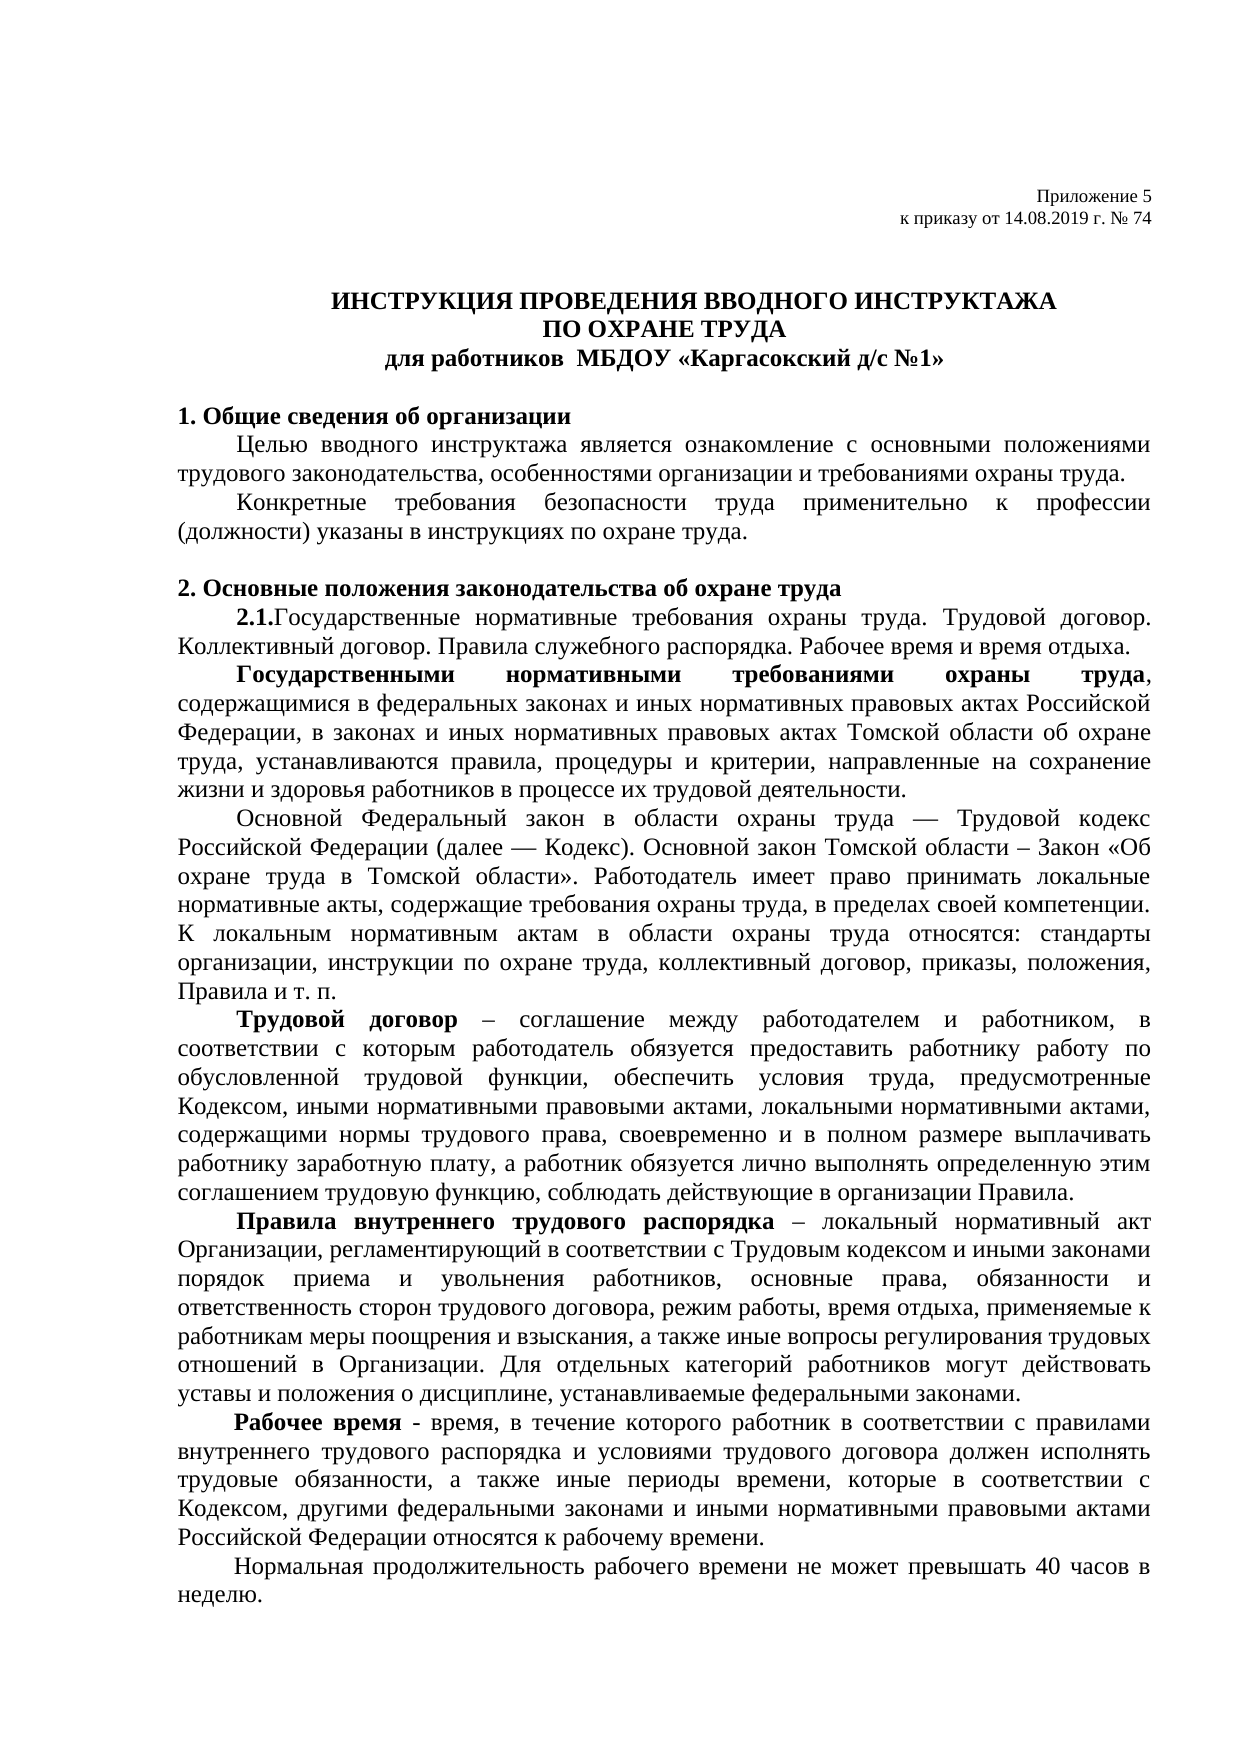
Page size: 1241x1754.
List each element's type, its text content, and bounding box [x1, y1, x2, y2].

text к приказу от 14.08.2019 г. № 74 [177, 207, 1152, 228]
text Правила внутреннего трудового распорядка – локальный нормативный акт Организации, регламентирующий в соответствии с Трудовым кодексом и иными законами порядок приема и увольнения работников, основные права, обязанности и ответственность сторон трудового договора, режим работы, время отдыха, применяемые к работникам меры поощрения и взыскания, а также иные вопросы регулирования трудовых отношений в Организации. Для отдельных категорий работников могут действовать уставы и положения о дисциплине, устанавливаемые федеральными законами. [177, 1206, 1152, 1407]
text для работников МБДОУ «Каргасокский д/с №1» [177, 343, 1152, 372]
text Нормальная продолжительность рабочего времени не может превышать 40 часов в неделю. [177, 1551, 1152, 1608]
text 1. Общие сведения об организации [177, 401, 1152, 429]
text Трудовой договор – соглашение между работодателем и работником, в соответствии с которым работодатель обязуется предоставить работнику работу по обусловленной трудовой функции, обеспечить условия труда, предусмотренные Кодексом, иными нормативными правовыми актами, локальными нормативными актами, содержащими нормы трудового права, своевременно и в полном размере выплачивать работнику заработную плату, а работник обязуется лично выполнять определенную этим соглашением трудовую функцию, соблюдать действующие в организации Правила. [177, 1004, 1152, 1206]
text ПО ОХРАНЕ ТРУДА [177, 314, 1152, 343]
text 2.1.Государственные нормативные требования охраны труда. Трудовой договор. Коллективный договор. Правила служебного распорядка. Рабочее время и время отдыха. [177, 602, 1152, 659]
text Основной Федеральный закон в области охраны труда — Трудовой кодекс Российской Федерации (далее — Кодекс). Основной закон Томской области – Закон «Об охране труда в Томской области». Работодатель имеет право принимать локальные нормативные акты, содержащие требования охраны труда, в пределах своей компетенции. К локальным нормативным актам в области охраны труда относятся: стандарты организации, инструкции по охране труда, коллективный договор, приказы, положения, Правила и т. п. [177, 803, 1152, 1004]
text ИНСТРУКЦИЯ ПРОВЕДЕНИЯ ВВОДНОГО ИНСТРУКТАЖА [177, 286, 1152, 314]
text 2. Основные положения законодательства об охране труда [177, 573, 1152, 602]
text Государственными нормативными требованиями охраны труда, содержащимися в федеральных законах и иных нормативных правовых актах Российской Федерации, в законах и иных нормативных правовых актах Томской области об охране труда, устанавливаются правила, процедуры и критерии, направленные на сохранение жизни и здоровья работников в процессе их трудовой деятельности. [177, 659, 1152, 803]
text Целью вводного инструктажа является ознакомление с основными положениями трудового законодательства, особенностями организации и требованиями охраны труда. [177, 429, 1152, 487]
text Рабочее время - время, в течение которого работник в соответствии с правилами внутреннего трудового распорядка и условиями трудового договора должен исполнять трудовые обязанности, а также иные периоды времени, которые в соответствии с Кодексом, другими федеральными законами и иными нормативными правовыми актами Российской Федерации относятся к рабочему времени. [177, 1407, 1152, 1551]
text Приложение 5 [177, 185, 1152, 207]
text Конкретные требования безопасности труда применительно к профессии (должности) указаны в инструкциях по охране труда. [177, 487, 1152, 544]
